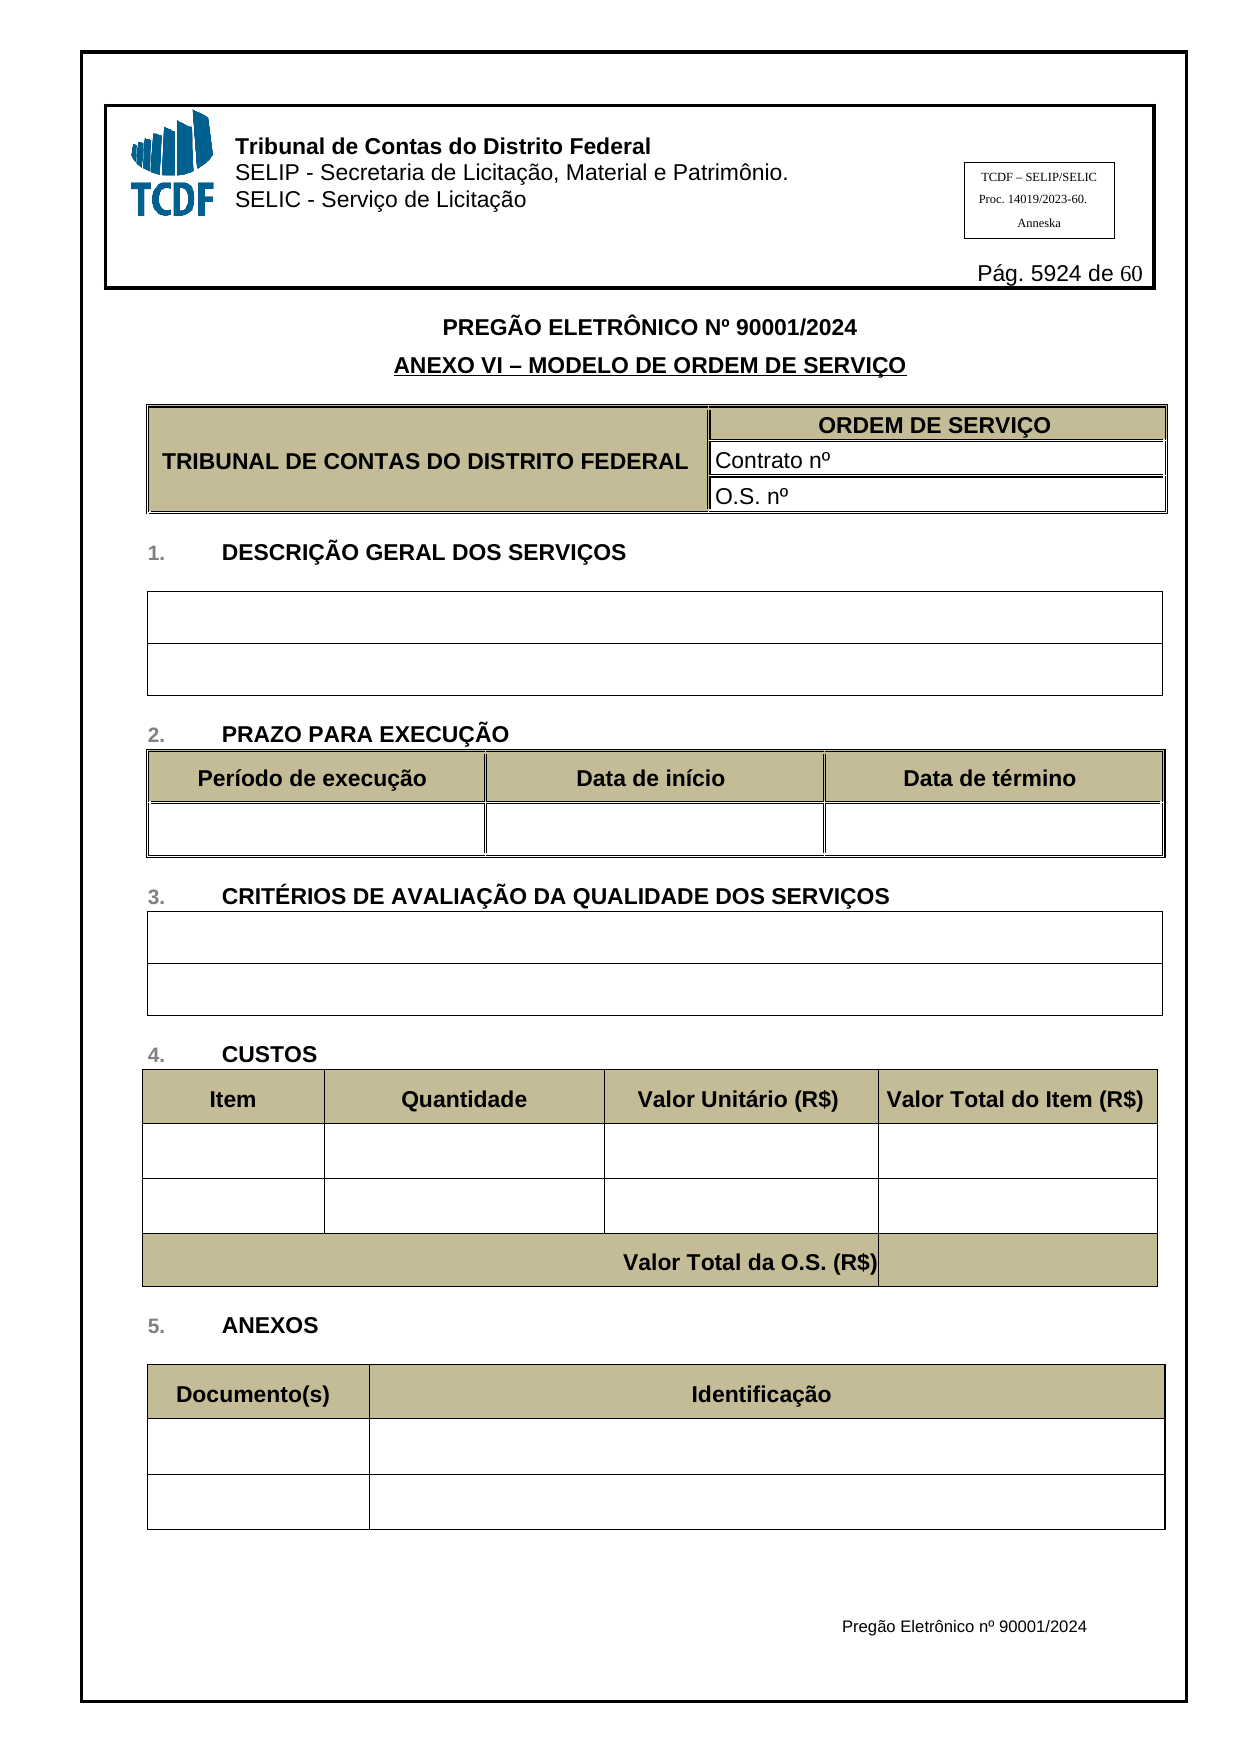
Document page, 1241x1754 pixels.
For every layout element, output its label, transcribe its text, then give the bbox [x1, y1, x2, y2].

table_header Data de término [825, 752, 1162, 801]
table_header Valor Total do Item (R$) [879, 1070, 1157, 1123]
picture [116, 107, 228, 218]
table_cell [148, 1419, 369, 1473]
table_header TRIBUNAL DE CONTAS DO DISTRITO FEDERAL [148, 405, 709, 511]
table_cell [486, 801, 825, 855]
table_cell [879, 1124, 1157, 1178]
table_cell [143, 1179, 324, 1233]
table_cell [325, 1124, 604, 1178]
table_header [148, 912, 1162, 963]
table_cell [370, 1419, 1164, 1473]
table_cell [879, 1234, 1157, 1286]
table_cell [148, 964, 1162, 1015]
table_cell [149, 801, 486, 855]
list ANEXOS [148, 1312, 1152, 1338]
table_cell [879, 1179, 1157, 1233]
table_cell [370, 1475, 1164, 1528]
table_header Documento(s) [148, 1365, 369, 1418]
table_cell [605, 1124, 878, 1178]
table_cell [605, 1179, 878, 1233]
list DESCRIÇÃO GERAL DOS SERVIÇOS [148, 539, 1152, 565]
list PRAZO PARA EXECUÇÃO [148, 721, 1152, 748]
table_header Valor Unitário (R$) [605, 1070, 878, 1123]
text PREGÃO ELETRÔNICO Nº 90001/2024 [148, 313, 1152, 340]
table_header Quantidade [325, 1070, 604, 1123]
table_cell Valor Total da O.S. (R$) [143, 1234, 878, 1286]
table_cell [143, 1124, 324, 1178]
text ANEXO VI – MODELO DE ORDEM DE SERVIÇO [148, 352, 1152, 379]
table_header ORDEM DE SERVIÇO [709, 408, 1165, 439]
table_cell [825, 801, 1162, 855]
list CUSTOS [148, 1041, 1152, 1067]
table_header Identificação [370, 1365, 1164, 1418]
table_header Item [143, 1070, 324, 1123]
table_header Período de execução [148, 750, 486, 801]
table_header Data de início [486, 750, 825, 801]
table_cell O.S. nº [709, 474, 1167, 511]
table_header [148, 592, 1162, 643]
table_cell [148, 1475, 369, 1528]
table_cell Contrato nº [711, 439, 1165, 474]
list CRITÉRIOS DE AVALIAÇÃO DA QUALIDADE DOS SERVIÇOS [148, 883, 1152, 909]
table_cell [325, 1179, 604, 1233]
table_cell [148, 644, 1162, 695]
